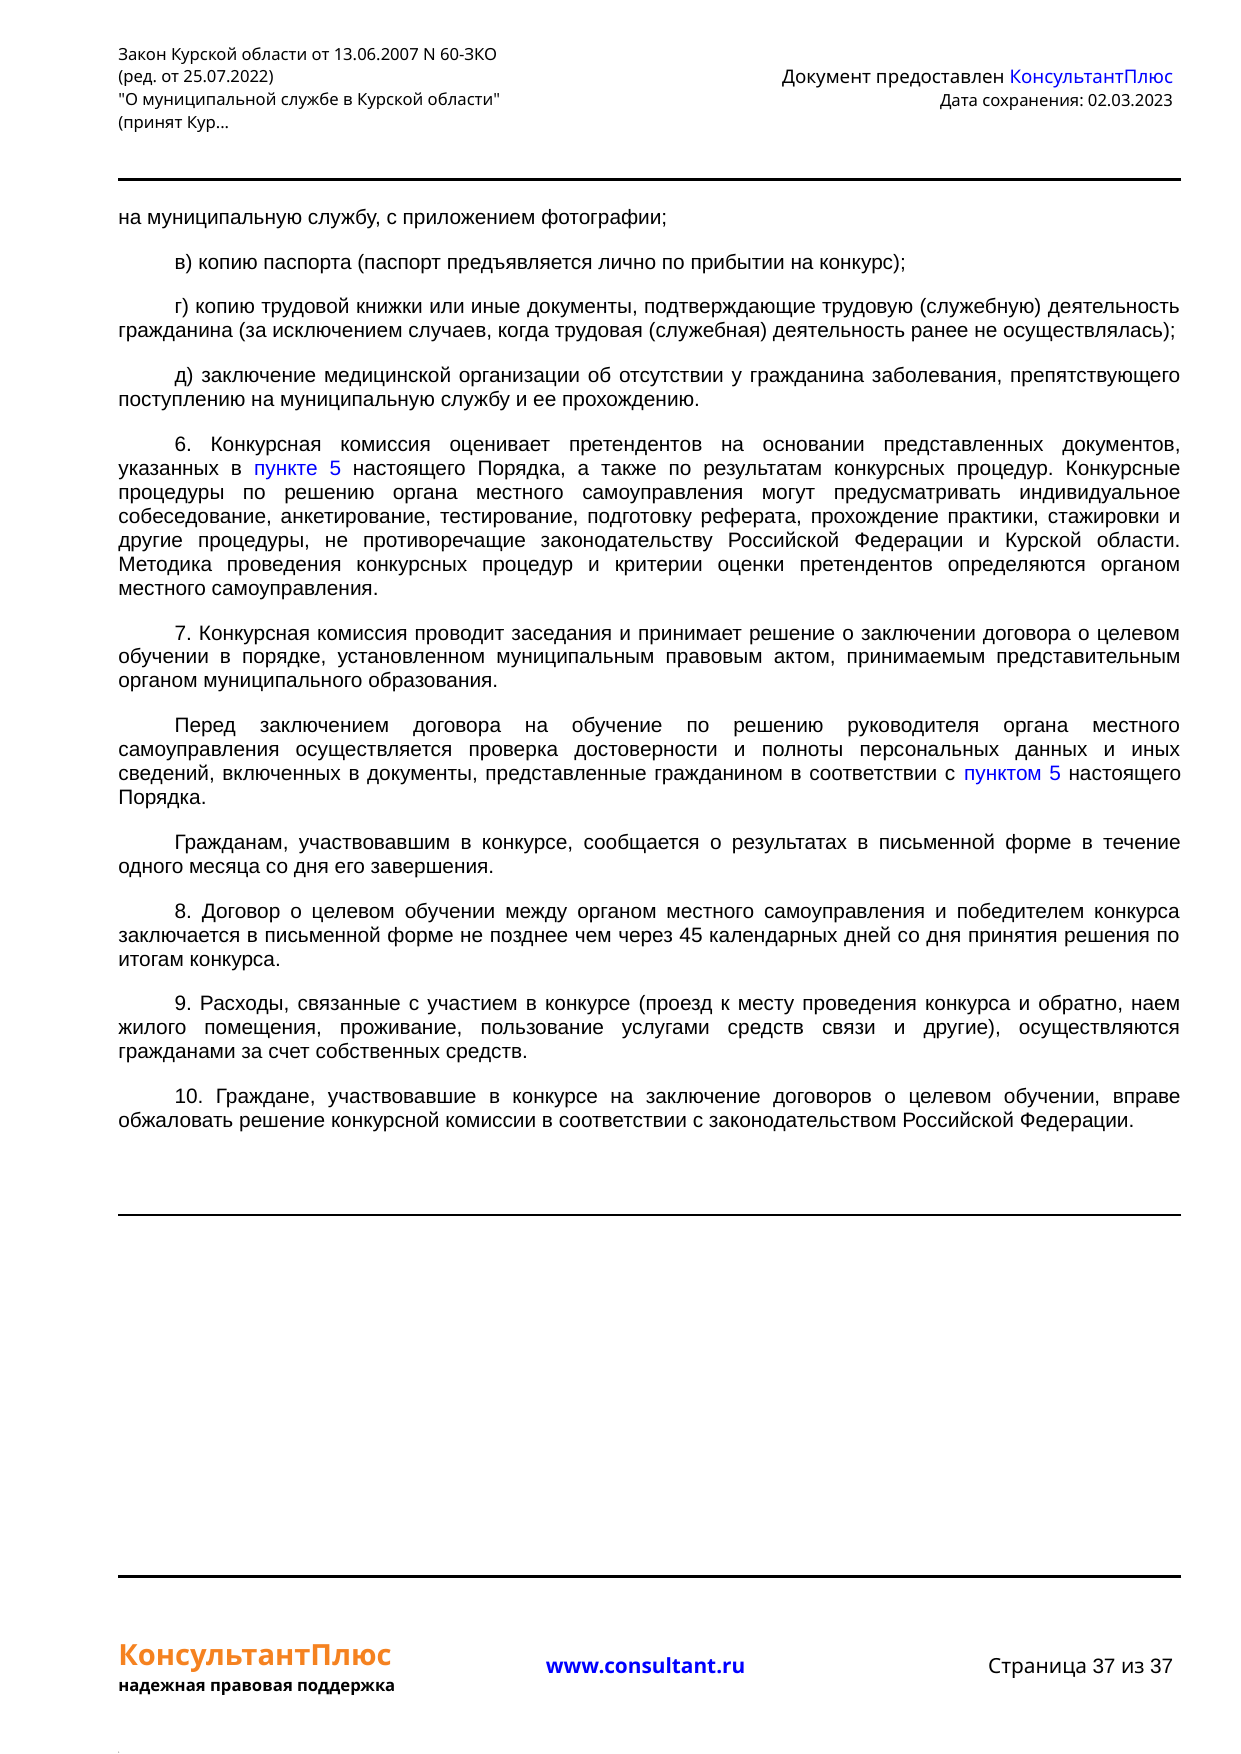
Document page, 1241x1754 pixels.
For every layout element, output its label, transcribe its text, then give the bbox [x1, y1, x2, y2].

text в) копию паспорта (паспорт предъявляется лично по прибытии на конкурс); [118, 249, 1181, 273]
text 10. Граждане, участвовавшие в конкурсе на заключение договоров о целевом обучении, вправе обжаловать решение конкурсной комиссии в соответствии с законодательством Российской Федерации. [118, 1084, 1181, 1132]
text Гражданам, участвовавшим в конкурсе, сообщается о результатах в письменной форме в течение одного месяца со дня его завершения. [118, 830, 1181, 878]
text Перед заключением договора на обучение по решению руководителя органа местного самоуправления осуществляется проверка достоверности и полноты персональных данных и иных сведений, включенных в документы, представленные гражданином в соответствии с пунктом 5 настоящего Порядка. [118, 713, 1181, 809]
text 6. Конкурсная комиссия оценивает претендентов на основании представленных документов, указанных в пункте 5 настоящего Порядка, а также по результатам конкурсных процедур. Конкурсные процедуры по решению органа местного самоуправления могут предусматривать индивидуальное собеседование, анкетирование, тестирование, подготовку реферата, прохождение практики, стажировки и другие процедуры, не противоречащие законодательству Российской Федерации и Курской области. Методика проведения конкурсных процедур и критерии оценки претендентов определяются органом местного самоуправления. [118, 432, 1181, 599]
text д) заключение медицинской организации об отсутствии у гражданина заболевания, препятствующего поступлению на муниципальную службу и ее прохождению. [118, 363, 1181, 411]
text 9. Расходы, связанные с участием в конкурсе (проезд к месту проведения конкурса и обратно, наем жилого помещения, проживание, пользование услугами средств связи и другие), осуществляются гражданами за счет собственных средств. [118, 991, 1181, 1063]
text 7. Конкурсная комиссия проводит заседания и принимает решение о заключении договора о целевом обучении в порядке, установленном муниципальным правовым актом, принимаемым представительным органом муниципального образования. [118, 620, 1181, 692]
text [118, 205, 1181, 229]
text 8. Договор о целевом обучении между органом местного самоуправления и победителем конкурса заключается в письменной форме не позднее чем через 45 календарных дней со дня принятия решения по итогам конкурса. [118, 898, 1181, 970]
text г) копию трудовой книжки или иные документы, подтверждающие трудовую (служебную) деятельность гражданина (за исключением случаев, когда трудовая (служебная) деятельность ранее не осуществлялась); [118, 294, 1181, 342]
